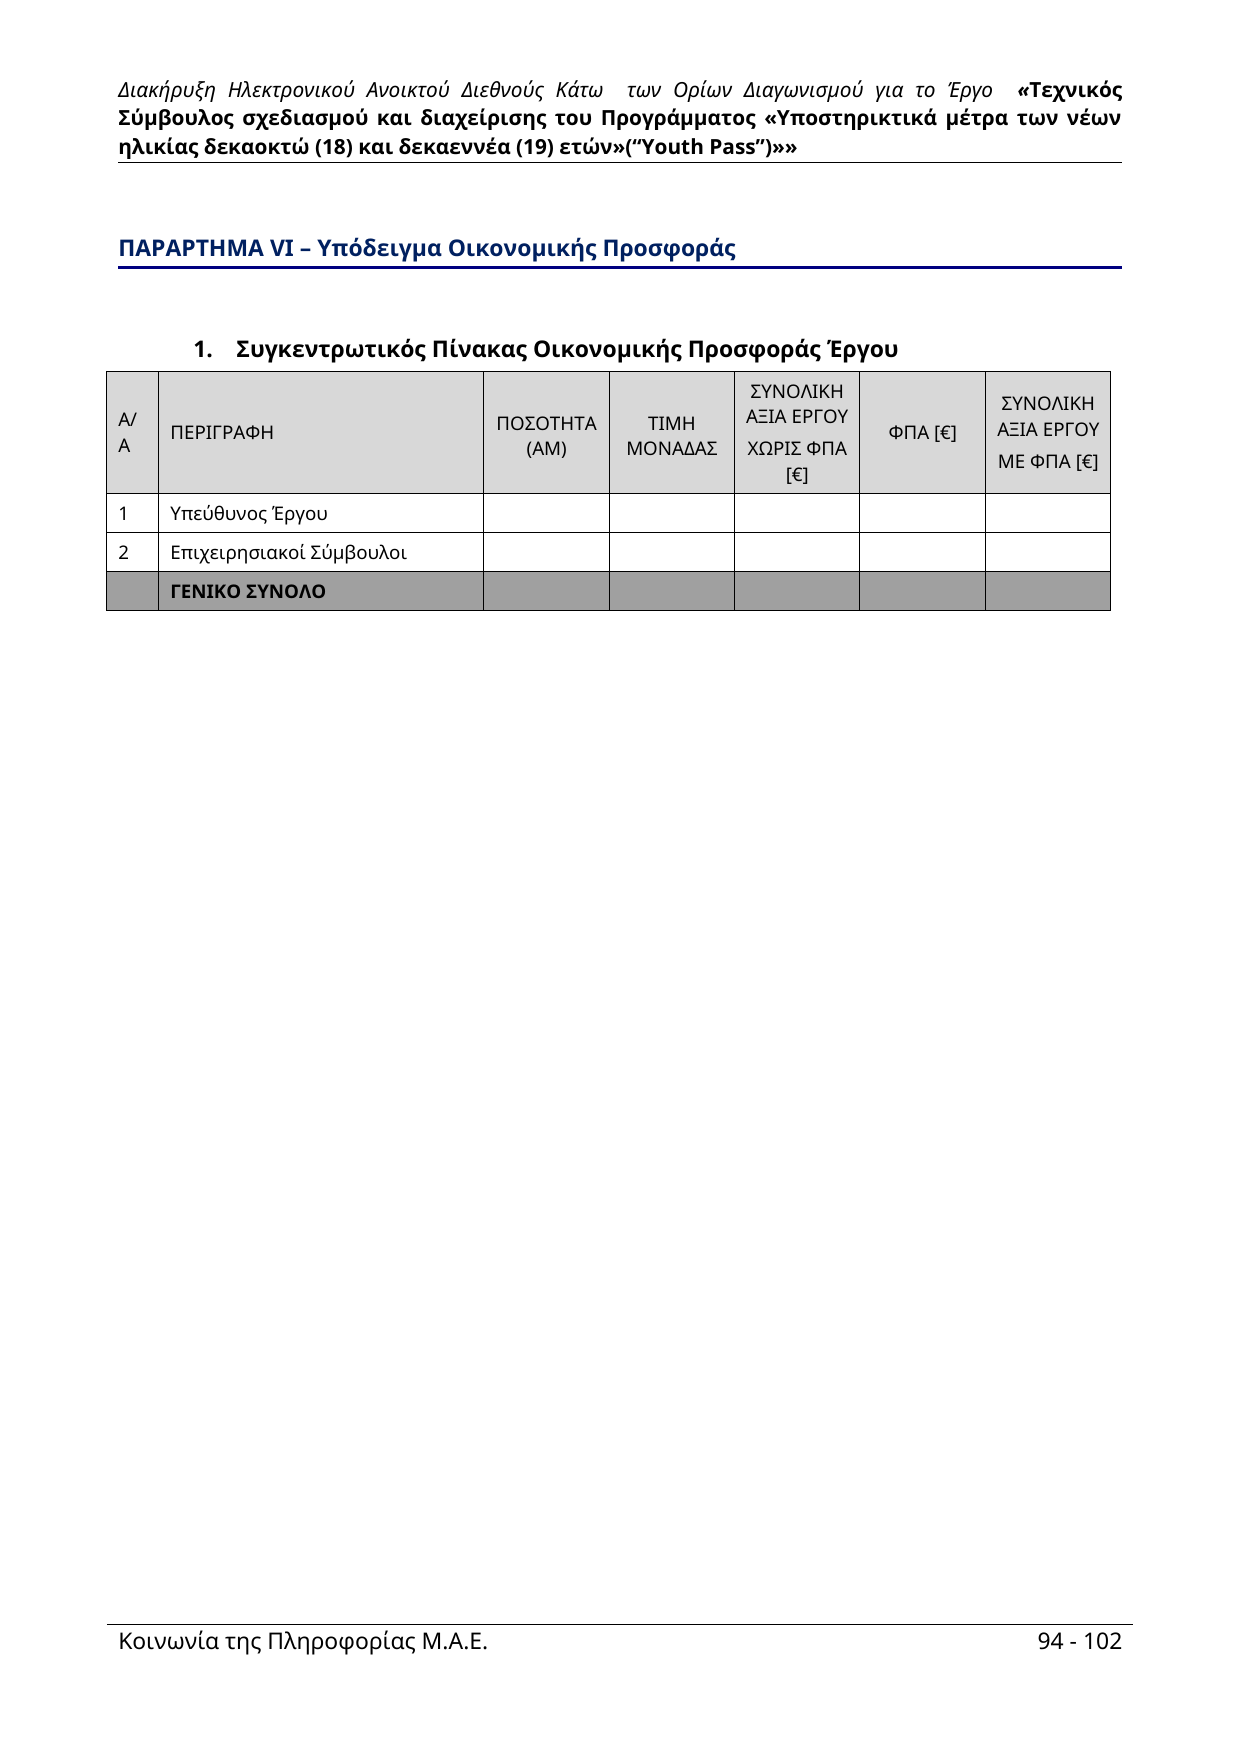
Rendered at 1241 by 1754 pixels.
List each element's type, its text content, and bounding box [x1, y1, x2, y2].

table_cell ΓΕΝΙΚΟ ΣΥΝΟΛΟ [159, 572, 483, 610]
table_cell [484, 533, 609, 571]
table_cell [860, 494, 985, 532]
table_cell [735, 572, 859, 610]
table_header ΤΙΜΗ ΜΟΝΑΔΑΣ [610, 372, 734, 493]
table_header ΦΠΑ [€] [860, 372, 985, 493]
table_cell 2 [107, 533, 158, 571]
table_cell [986, 572, 1110, 610]
table_cell [484, 494, 609, 532]
subtitle ΠΑΡΑΡΤΗΜΑ VI – Υπόδειγμα Οικονομικής Προσφοράς [118, 232, 1122, 266]
table_header Α/Α [107, 372, 158, 493]
table_cell [610, 494, 734, 532]
table_header ΣΥΝΟΛΙΚΗ ΑΞΙΑ ΕΡΓΟΥ ΜΕ ΦΠΑ [€] [986, 372, 1110, 493]
table_cell [735, 533, 859, 571]
table_cell [860, 533, 985, 571]
table_cell [986, 494, 1110, 532]
table_cell [610, 533, 734, 571]
table_cell [735, 494, 859, 532]
table_cell Υπεύθυνος Έργου [159, 494, 483, 532]
table_cell Επιχειρησιακοί Σύμβουλοι [159, 533, 483, 571]
table_header ΣΥΝΟΛΙΚΗ ΑΞΙΑ ΕΡΓΟΥ ΧΩΡΙΣ ΦΠΑ [€] [735, 372, 859, 493]
table_header ΠΟΣΟΤΗΤΑ (ΑΜ) [484, 372, 609, 493]
table_cell [107, 572, 158, 610]
subtitle Συγκεντρωτικός Πίνακας Οικονομικής Προσφοράς Έργου [193, 333, 1122, 364]
table_cell [860, 572, 985, 610]
table_cell 1 [107, 494, 158, 532]
table_cell [986, 533, 1110, 571]
table_cell [484, 572, 609, 610]
table_cell [610, 572, 734, 610]
table_header ΠΕΡΙΓΡΑΦΗ [159, 372, 483, 493]
